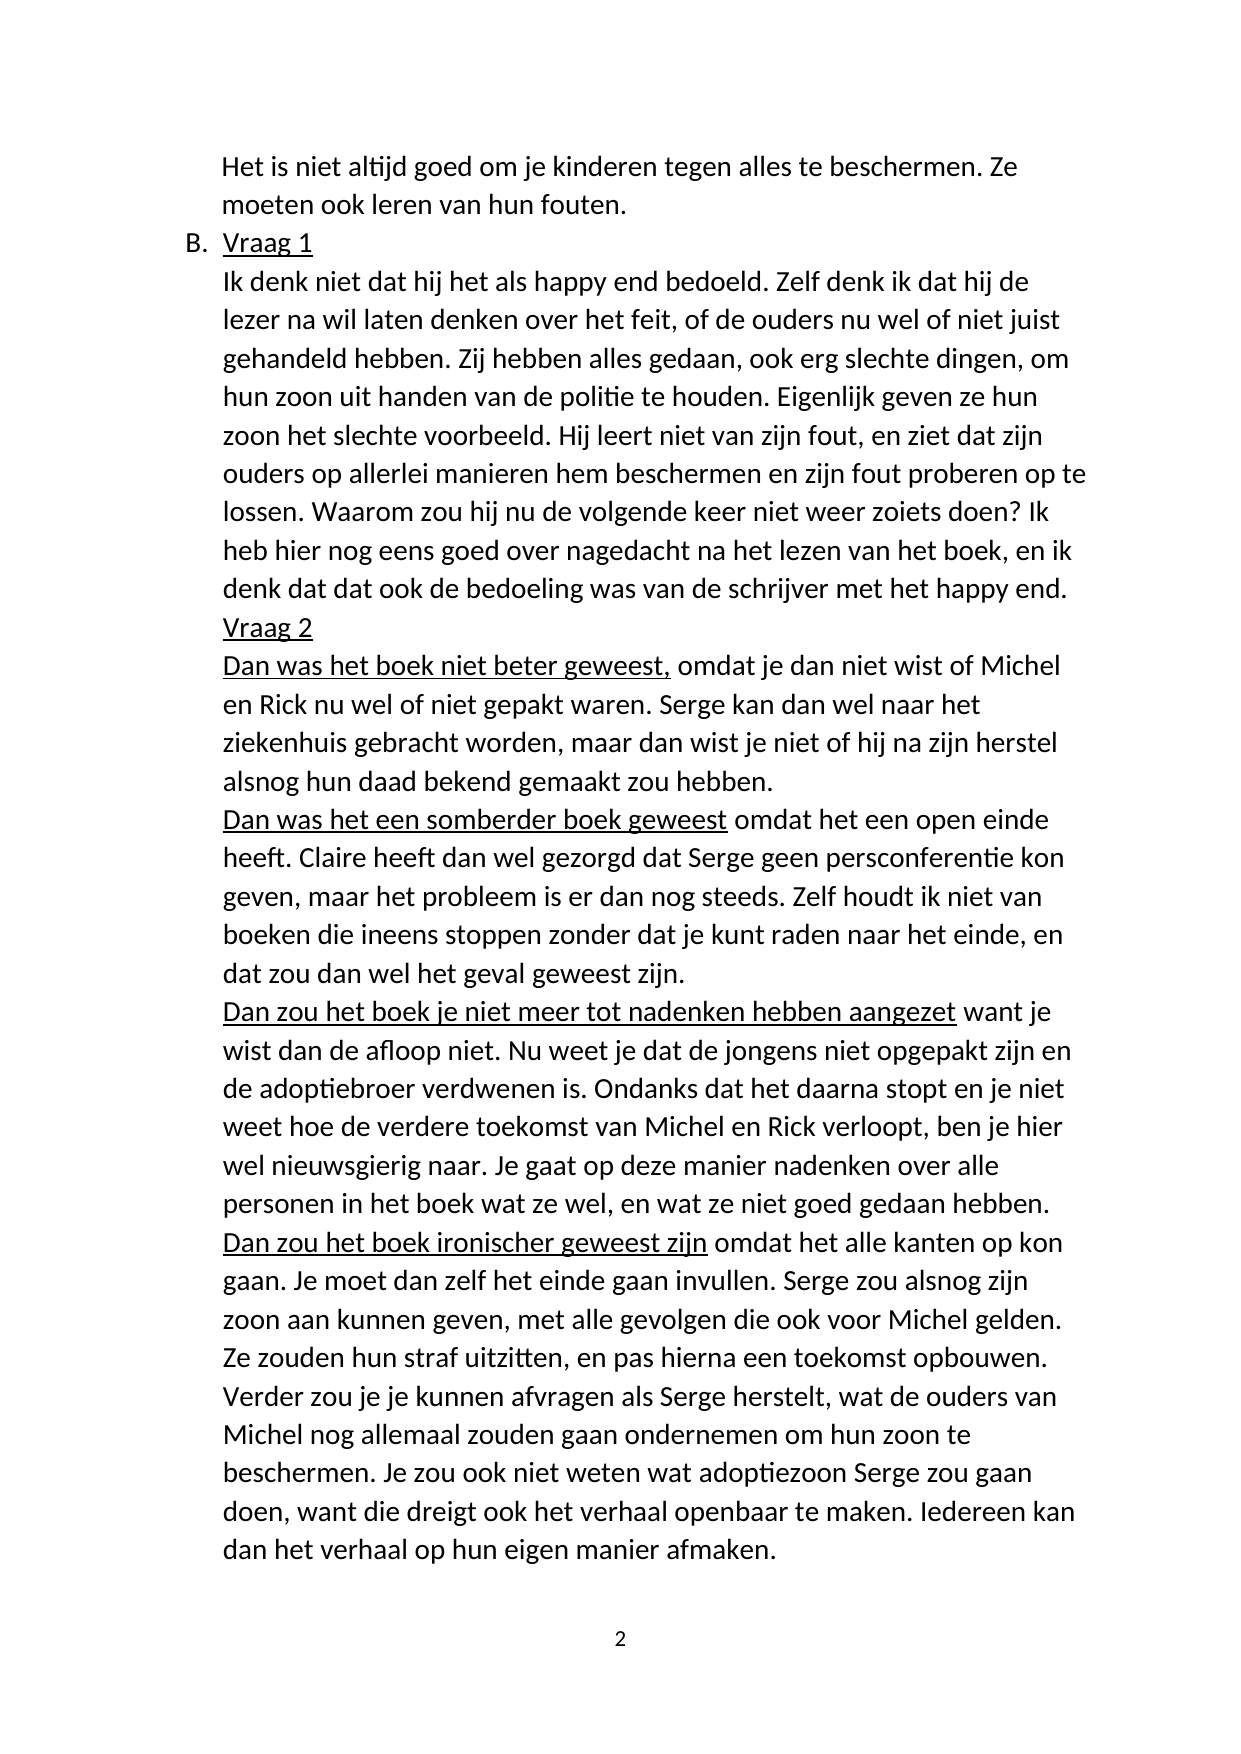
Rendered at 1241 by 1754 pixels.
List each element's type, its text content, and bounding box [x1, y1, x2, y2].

list Ik denk niet dat hij het als happy end bedoeld. Zelf denk ik dat hij de lezer na wil laten denken over het feit, of de ouders nu wel of niet juist gehandeld hebben. Zij hebben alles gedaan, ook erg slechte dingen, om hun zoon uit handen van de politie te houden. Eigenlijk geven ze hun zoon het slechte voorbeeld. Hij leert niet van zijn fout, en ziet dat zijn ouders op allerlei manieren hem beschermen en zijn fout proberen op te lossen. Waarom zou hij nu de volgende keer niet weer zoiets doen? Ik heb hier nog eens goed over nagedacht na het lezen van het boek, en ik denk dat dat ook de bedoeling was van de schrijver met het happy end. [223, 263, 1093, 606]
list Dan zou het boek je niet meer tot nadenken hebben aangezet want je wist dan de afloop niet. Nu weet je dat de jongens niet opgepakt zijn en de adoptiebroer verdwenen is. Ondanks dat het daarna stopt en je niet weet hoe de verdere toekomst van Michel en Rick verloopt, ben je hier wel nieuwsgierig naar. Je gaat op deze manier nadenken over alle personen in het boek wat ze wel, en wat ze niet goed gedaan hebben. [223, 993, 1093, 1221]
list Dan was het boek niet beter geweest, omdat je dan niet wist of Michel en Rick nu wel of niet gepakt waren. Serge kan dan wel naar het ziekenhuis gebracht worden, maar dan wist je niet of hij na zijn herstel alsnog hun daad bekend gemaakt zou hebben. [223, 647, 1093, 798]
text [221, 148, 1093, 222]
list Dan was het een somberder boek geweest omdat het een open einde heeft. Claire heeft dan wel gezorgd dat Serge geen persconferentie kon geven, maar het probleem is er dan nog steeds. Zelf houdt ik niet van boeken die ineens stoppen zonder dat je kunt raden naar het einde, en dat zou dan wel het geval geweest zijn. [223, 801, 1093, 990]
list Vraag 2 [223, 609, 1093, 644]
list Dan zou het boek ironischer geweest zijn omdat het alle kanten op kon gaan. Je moet dan zelf het einde gaan invullen. Serge zou alsnog zijn zoon aan kunnen geven, met alle gevolgen die ook voor Michel gelden. Ze zouden hun straf uitzitten, en pas hierna een toekomst opbouwen. Verder zou je je kunnen afvragen als Serge herstelt, wat de ouders van Michel nog allemaal zouden gaan ondernemen om hun zoon te beschermen. Je zou ook niet weten wat adoptiezoon Serge zou gaan doen, want die dreigt ook het verhaal openbaar te maken. Iedereen kan dan het verhaal op hun eigen manier afmaken. [223, 1224, 1093, 1567]
list Vraag 1 [185, 224, 1093, 260]
